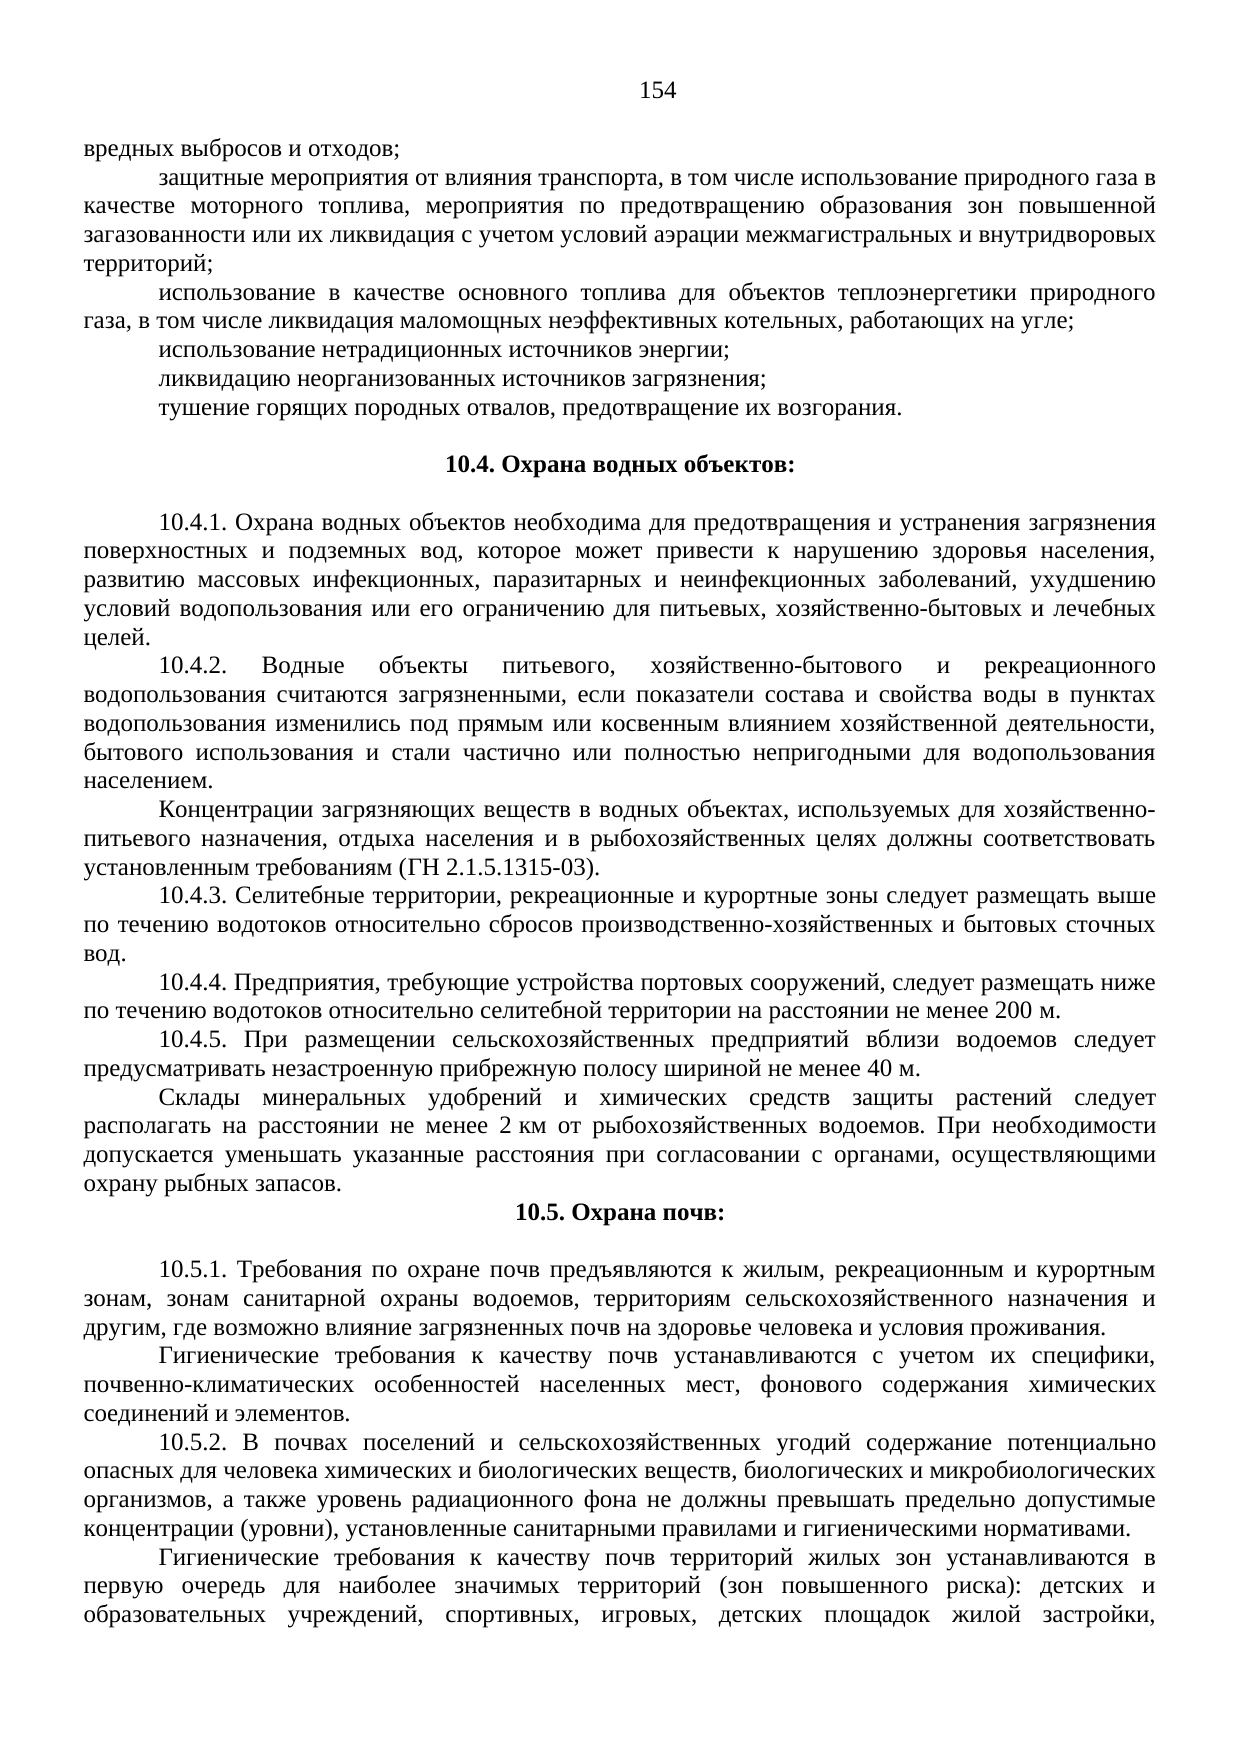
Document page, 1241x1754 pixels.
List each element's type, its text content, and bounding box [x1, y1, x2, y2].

text защитные мероприятия от влияния транспорта, в том числе использование природного газа в качестве моторного топлива, мероприятия по предотвращению образования зон повышенной загазованности или их ликвидация с учетом условий аэрации межмагистральных и внутридворовых территорий; [83, 162, 1157, 277]
subtitle 10.4. Охрана водных объектов: [83, 449, 1157, 478]
text тушение горящих породных отвалов, предотвращение их возгорания. [83, 392, 1157, 420]
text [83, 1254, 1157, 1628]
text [83, 133, 1157, 162]
text 10.4.1. Охрана водных объектов необходима для предотвращения и устранения загрязнения поверхностных и подземных вод, которое может привести к нарушению здоровья населения, развитию массовых инфекционных, паразитарных и неинфекционных заболеваний, ухудшению условий водопользования или его ограничению для питьевых, хозяйственно-бытовых и лечебных целей. [83, 507, 1157, 650]
text использование в качестве основного топлива для объектов теплоэнергетики природного газа, в том числе ликвидация маломощных неэффективных котельных, работающих на угле; [83, 277, 1157, 334]
text 10.4.4. Предприятия, требующие устройства портовых сооружений, следует размещать ниже по течению водотоков относительно селитебной территории на расстоянии не менее 200 м. [83, 967, 1157, 1024]
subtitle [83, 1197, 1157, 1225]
text 10.4.2. Водные объекты питьевого, хозяйственно-бытового и рекреационного водопользования считаются загрязненными, если показатели состава и свойства воды в пунктах водопользования изменились под прямым или косвенным влиянием хозяйственной деятельности, бытового использования и стали частично или полностью непригодными для водопользования населением. [83, 650, 1157, 794]
text Концентрации загрязняющих веществ в водных объектах, используемых для хозяйственно-питьевого назначения, отдыха населения и в рыбохозяйственных целях должны соответствовать установленным требованиям (ГН 2.1.5.1315-03). [83, 794, 1157, 880]
text использование нетрадиционных источников энергии; [83, 334, 1157, 363]
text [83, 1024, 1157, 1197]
text ликвидацию неорганизованных источников загрязнения; [83, 363, 1157, 392]
text 10.4.3. Селитебные территории, рекреационные и курортные зоны следует размещать выше по течению водотоков относительно сбросов производственно-хозяйственных и бытовых сточных вод. [83, 880, 1157, 967]
